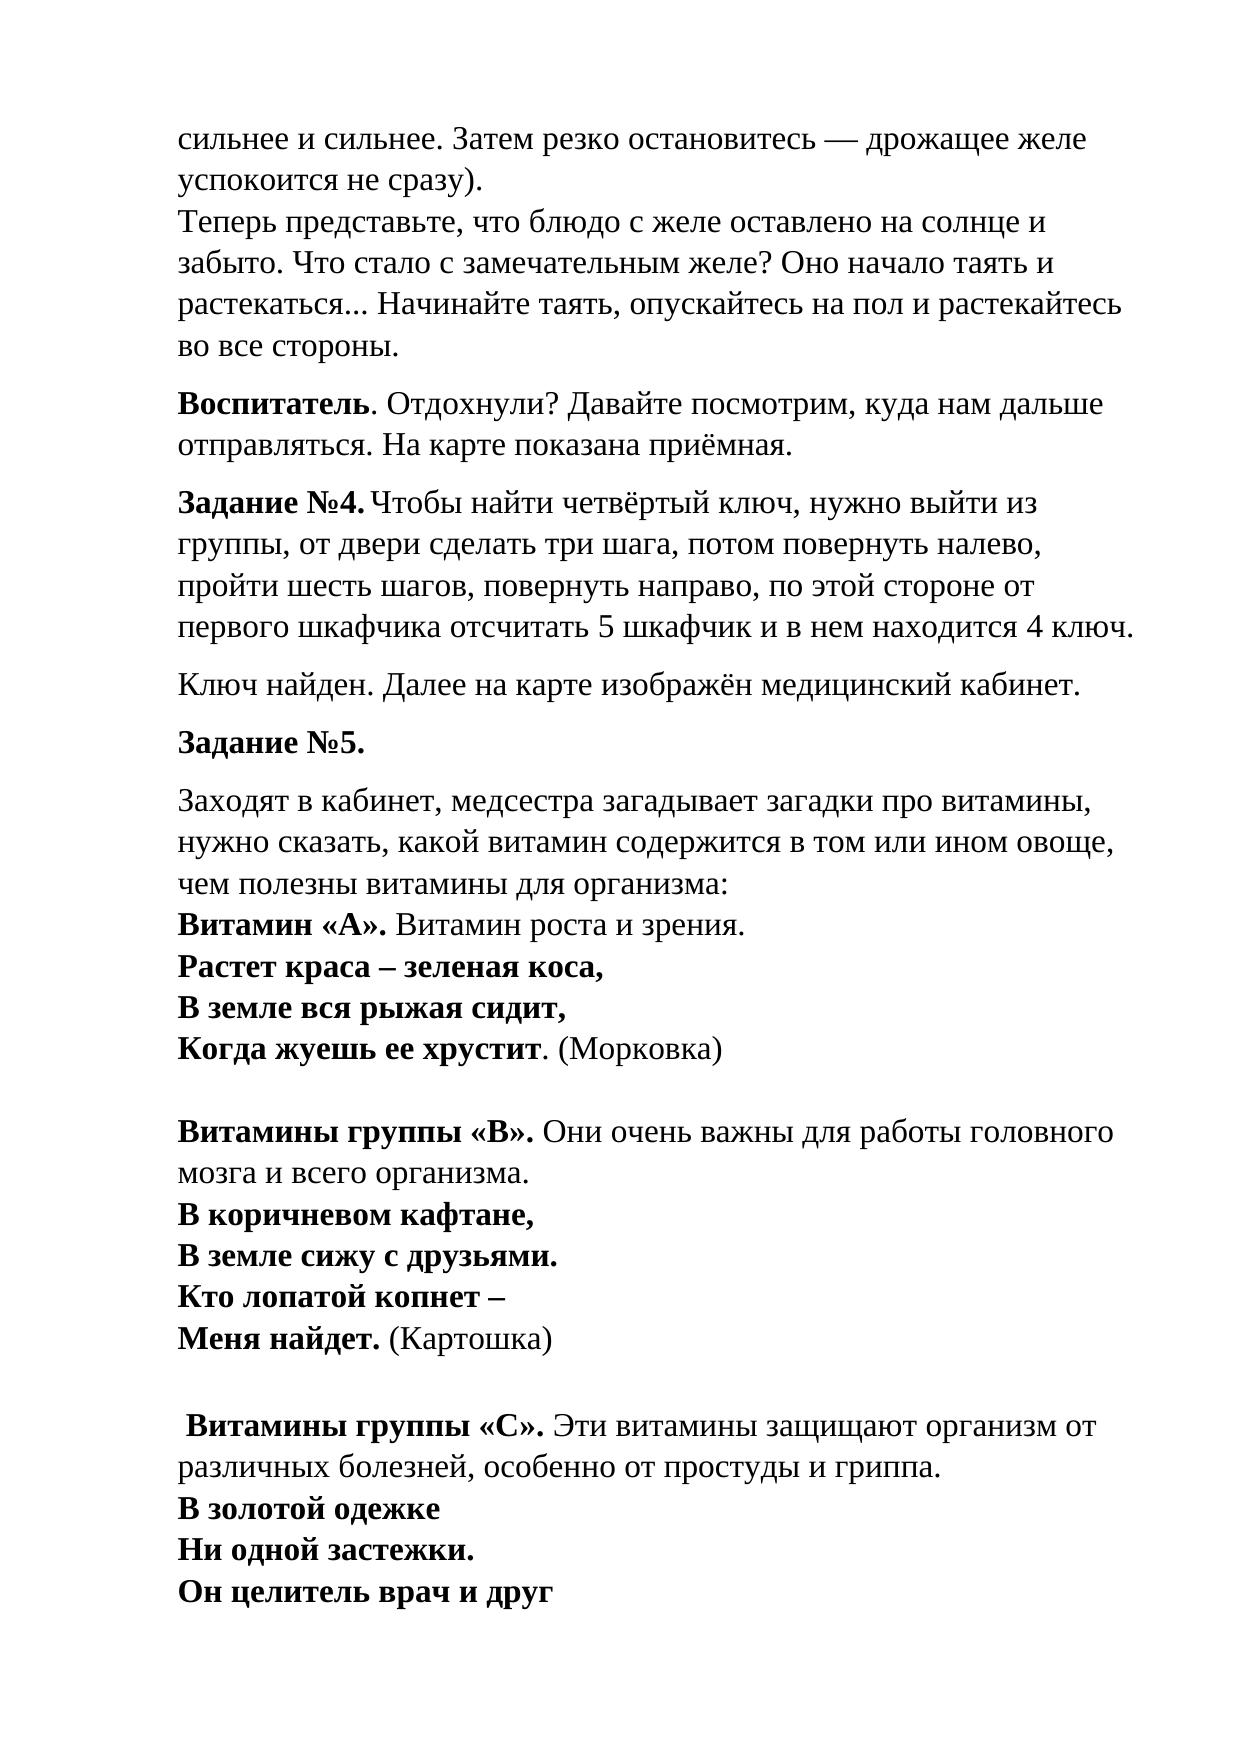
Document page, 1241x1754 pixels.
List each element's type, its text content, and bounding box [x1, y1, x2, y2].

text Заходят в кабинет, медсестра загадывает загадки про витамины, нужно сказать, какой витамин содержится в том или ином овоще, чем полезны витамины для организма: Витамин «А». Витамин роста и зрения. Растет краса – зеленая коса, В земле вся рыжая сидит, Когда жуешь ее хрустит. (Морковка) Витамины группы «В». Они очень важны для работы головного мозга и всего организма. В коричневом кафтане, В земле сижу с друзьями. Кто лопатой копнет – Меня найдет. (Картошка) [177, 780, 1152, 1387]
text Задание №4. Чтобы найти четвёртый ключ, нужно выйти из группы, от двери сделать три шага, потом повернуть налево, пройти шесть шагов, повернуть направо, по этой стороне от первого шкафчика отсчитать 5 шкафчик и в нем находится 4 ключ. [177, 482, 1152, 645]
text Воспитатель. Отдохнули? Давайте посмотрим, куда нам дальше отправляться. На карте показана приёмная. [177, 383, 1152, 463]
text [177, 118, 1152, 363]
text Задание №5. [177, 722, 1152, 761]
text Ключ найден. Далее на карте изображён медицинский кабинет. [177, 664, 1152, 703]
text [177, 1405, 1152, 1609]
